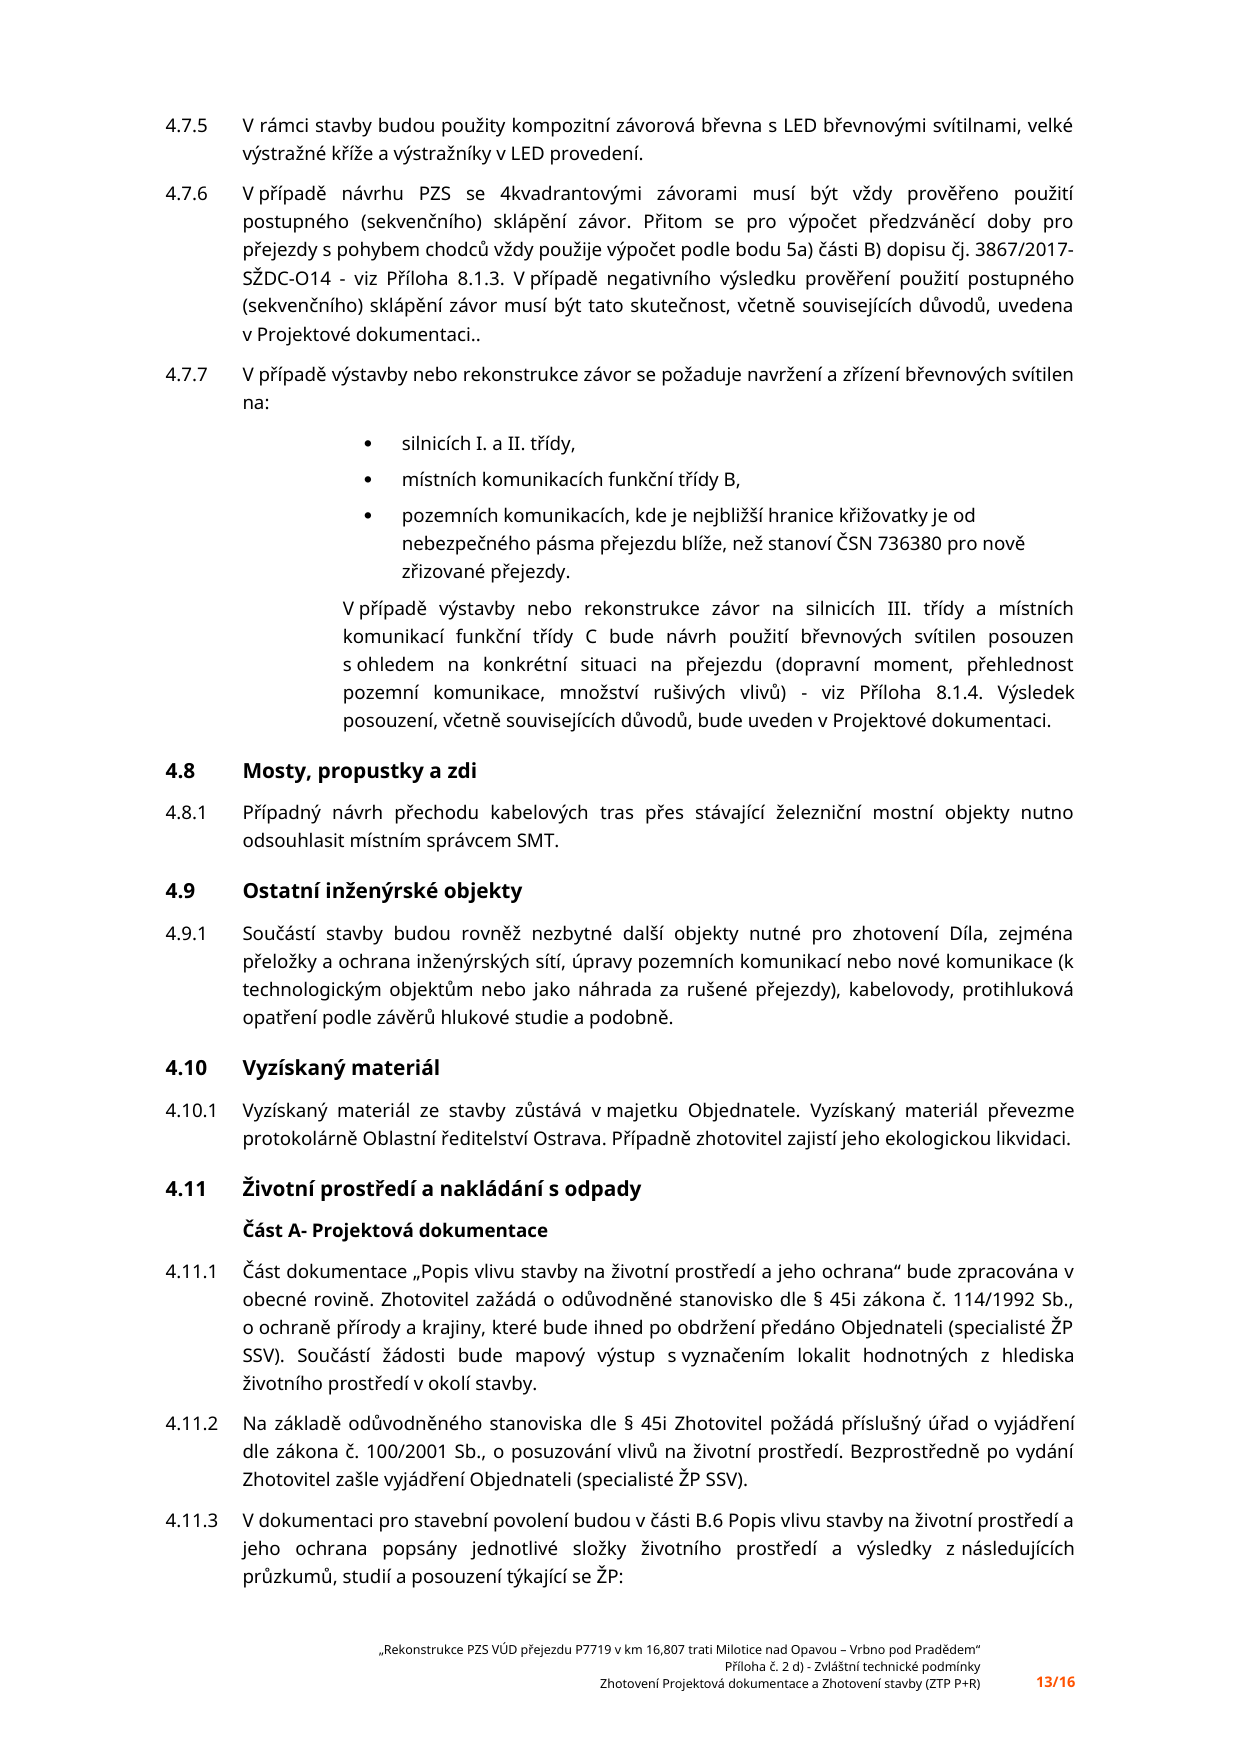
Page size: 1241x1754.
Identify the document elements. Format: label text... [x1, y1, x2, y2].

list Část dokumentace „Popis vlivu stavby na životní prostředí a jeho ochrana“ bude zpracována v obecné rovině. Zhotovitel zažádá o odůvodněné stanovisko dle § 45i zákona č. 114/1992 Sb., o ochraně přírody a krajiny, které bude ihned po obdržení předáno Objednateli (specialisté ŽP SSV). Součástí žádosti bude mapový výstup s vyznačením lokalit hodnotných z hlediska životního prostředí v okolí stavby. [165, 1258, 1075, 1396]
text V případě výstavby nebo rekonstrukce závor se požaduje navržení a zřízení břevnových svítilen na: [165, 361, 1075, 415]
text Mosty, propustky a zdi [165, 756, 1075, 784]
list silnicích I. a II. třídy, [364, 430, 1075, 455]
text Životní prostředí a nakládání s odpady [165, 1174, 1075, 1202]
text V případě návrhu PZS se 4kvadrantovými závorami musí být vždy prověřeno použití postupného (sekvenčního) sklápění závor. Přitom se pro výpočet předzváněcí doby pro přejezdy s pohybem chodců vždy použije výpočet podle bodu 5a) části B) dopisu čj. 3867/2017-SŽDC-O14 - viz Příloha 8.1.3. V případě negativního výsledku prověření použití postupného (sekvenčního) sklápění závor musí být tato skutečnost, včetně souvisejících důvodů, uvedena v Projektové dokumentaci.. [165, 181, 1075, 346]
text Část A- Projektová dokumentace [242, 1218, 1075, 1243]
list pozemních komunikacích, kde je nejbližší hranice křižovatky je od nebezpečného pásma přejezdu blíže, než stanoví ČSN 736380 pro nově zřizované přejezdy. [364, 503, 1075, 584]
list V případě výstavby nebo rekonstrukce závor na silnicích III. třídy a místních komunikací funkční třídy C bude návrh použití břevnových svítilen posouzen s ohledem na konkrétní situaci na přejezdu (dopravní moment, přehlednost pozemní komunikace, množství rušivých vlivů) - viz Příloha 8.1.4. Výsledek posouzení, včetně souvisejících důvodů, bude uveden v Projektové dokumentaci. [343, 595, 1075, 733]
text Ostatní inženýrské objekty [165, 877, 1075, 905]
list místních komunikacích funkční třídy B, [364, 466, 1075, 492]
text Součástí stavby budou rovněž nezbytné další objekty nutné pro zhotovení Díla, zejména přeložky a ochrana inženýrských sítí, úpravy pozemních komunikací nebo nové komunikace (k technologickým objektům nebo jako náhrada za rušené přejezdy), kabelovody, protihluková opatření podle závěrů hlukové studie a podobně. [165, 920, 1075, 1030]
list Na základě odůvodněného stanoviska dle § 45i Zhotovitel požádá příslušný úřad o vyjádření dle zákona č. 100/2001 Sb., o posuzování vlivů na životní prostředí. Bezprostředně po vydání Zhotovitel zašle vyjádření Objednateli (specialisté ŽP SSV). [165, 1411, 1075, 1492]
list V dokumentaci pro stavební povolení budou v části B.6 Popis vlivu stavby na životní prostředí a jeho ochrana popsány jednotlivé složky životního prostředí a výsledky z následujících průzkumů, studií a posouzení týkající se ŽP: [165, 1507, 1075, 1589]
text Případný návrh přechodu kabelových tras přes stávající železniční mostní objekty nutno odsouhlasit místním správcem SMT. [165, 800, 1075, 853]
text Vyzískaný materiál [165, 1053, 1075, 1082]
text Vyzískaný materiál ze stavby zůstává v majetku Objednatele. Vyzískaný materiál převezme protokolárně Oblastní ředitelství Ostrava. Případně zhotovitel zajistí jeho ekologickou likvidaci. [165, 1097, 1075, 1151]
text V rámci stavby budou použity kompozitní závorová břevna s LED břevnovými svítilnami, velké výstražné kříže a výstražníky v LED provedení. [165, 112, 1075, 166]
